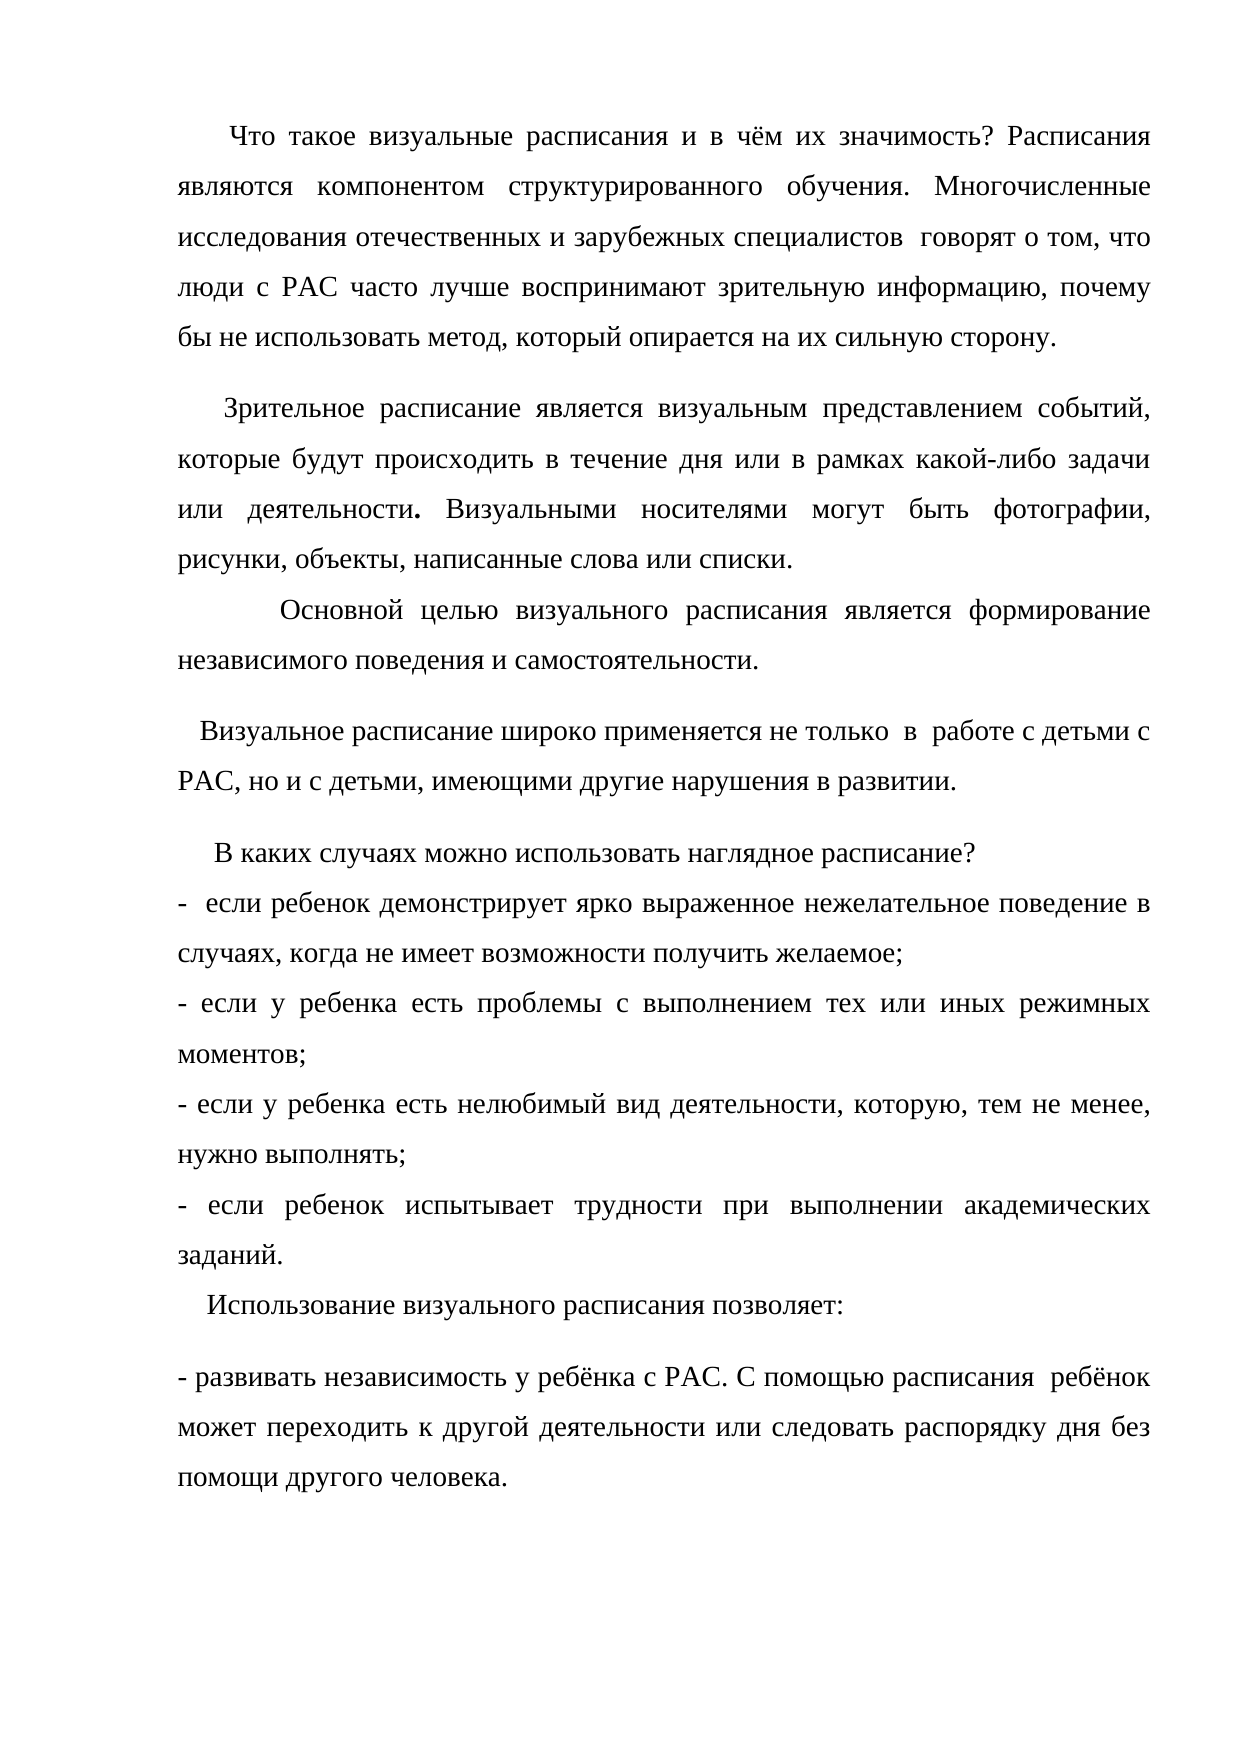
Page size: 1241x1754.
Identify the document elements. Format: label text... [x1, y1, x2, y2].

text Что такое визуальные расписания и в чём их значимость? Расписания являются компонентом структурированного обучения. Многочисленные исследования отечественных и зарубежных специалистов говорят о том, что люди с РАС часто лучше воспринимают зрительную информацию, почему бы не использовать метод, который опирается на их сильную сторону. [177, 118, 1152, 353]
text Основной целью визуального расписания является формирование независимого поведения и самостоятельности. [177, 592, 1152, 676]
text - если у ребенка есть проблемы с выполнением тех или иных режимных моментов; [177, 986, 1152, 1069]
text - если ребенок испытывает трудности при выполнении академических заданий. [177, 1187, 1152, 1271]
text Зрительное расписание является визуальным представлением событий, которые будут происходить в течение дня или в рамках какой-либо задачи или деятельности. Визуальными носителями могут быть фотографии, рисунки, объекты, написанные слова или списки. [177, 391, 1152, 575]
text - если ребенок демонстрирует ярко выраженное нежелательное поведение в случаях, когда не имеет возможности получить желаемое; [177, 885, 1152, 969]
text Визуальное расписание широко применяется не только в работе с детьми с РАС, но и с детьми, имеющими другие нарушения в развитии. [177, 713, 1152, 797]
text Использование визуального расписания позволяет: [177, 1287, 1152, 1321]
text В каких случаях можно использовать наглядное расписание? [177, 835, 1152, 868]
text - развивать независимость у ребёнка с РАС. С помощью расписания ребёнок может переходить к другой деятельности или следовать распорядку дня без помощи другого человека. [177, 1359, 1152, 1493]
text - если у ребенка есть нелюбимый вид деятельности, которую, тем не менее, нужно выполнять; [177, 1086, 1152, 1170]
